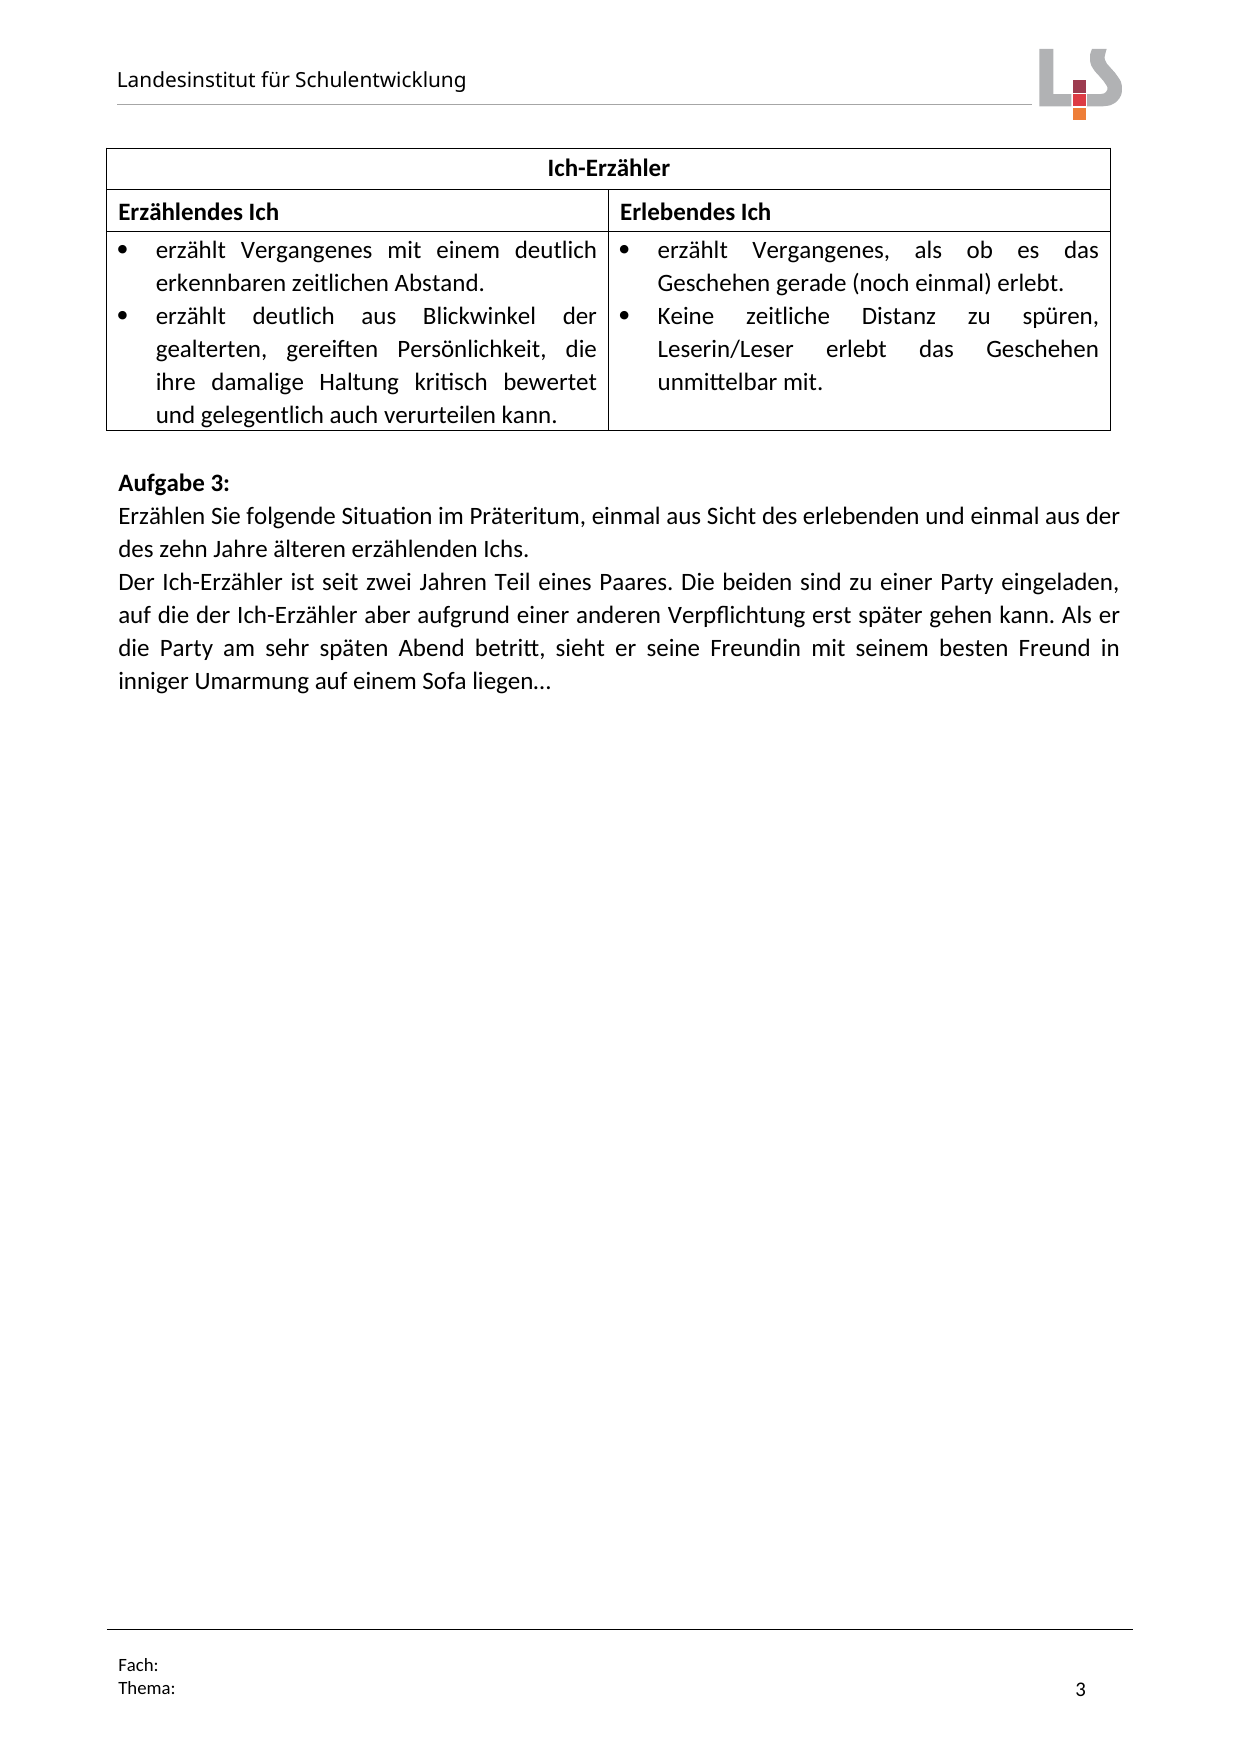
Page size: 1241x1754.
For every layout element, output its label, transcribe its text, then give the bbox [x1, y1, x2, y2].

table_cell Erlebendes Ich [609, 190, 1110, 231]
table_header Ich-Erzähler [107, 149, 1110, 189]
table_cell erzählt Vergangenes, als ob es das Geschehen gerade (noch einmal) erlebt. Keine zeitliche Distanz zu spüren, Leserin/Leser erlebt das Geschehen unmittelbar mit. [609, 232, 1110, 430]
table_cell erzählt Vergangenes mit einem deutlich erkennbaren zeitlichen Abstand. erzählt deutlich aus Blickwinkel der gealterten, gereiften Persönlichkeit, die ihre damalige Haltung kritisch bewertet und gelegentlich auch verurteilen kann. [107, 232, 608, 430]
text Der Ich-Erzähler ist seit zwei Jahren Teil eines Paares. Die beiden sind zu einer Party eingeladen, auf die der Ich-Erzähler aber aufgrund einer anderen Verpflichtung erst später gehen kann. Als er die Party am sehr späten Abend betritt, sieht er seine Freundin mit seinem besten Freund in inniger Umarmung auf einem Sofa liegen… [118, 564, 1122, 696]
table_cell Erzählendes Ich [107, 190, 608, 231]
text Aufgabe 3: [118, 464, 1122, 498]
text Erzählen Sie folgende Situation im Präteritum, einmal aus Sicht des erlebenden und einmal aus der des zehn Jahre älteren erzählenden Ichs. [118, 498, 1122, 564]
